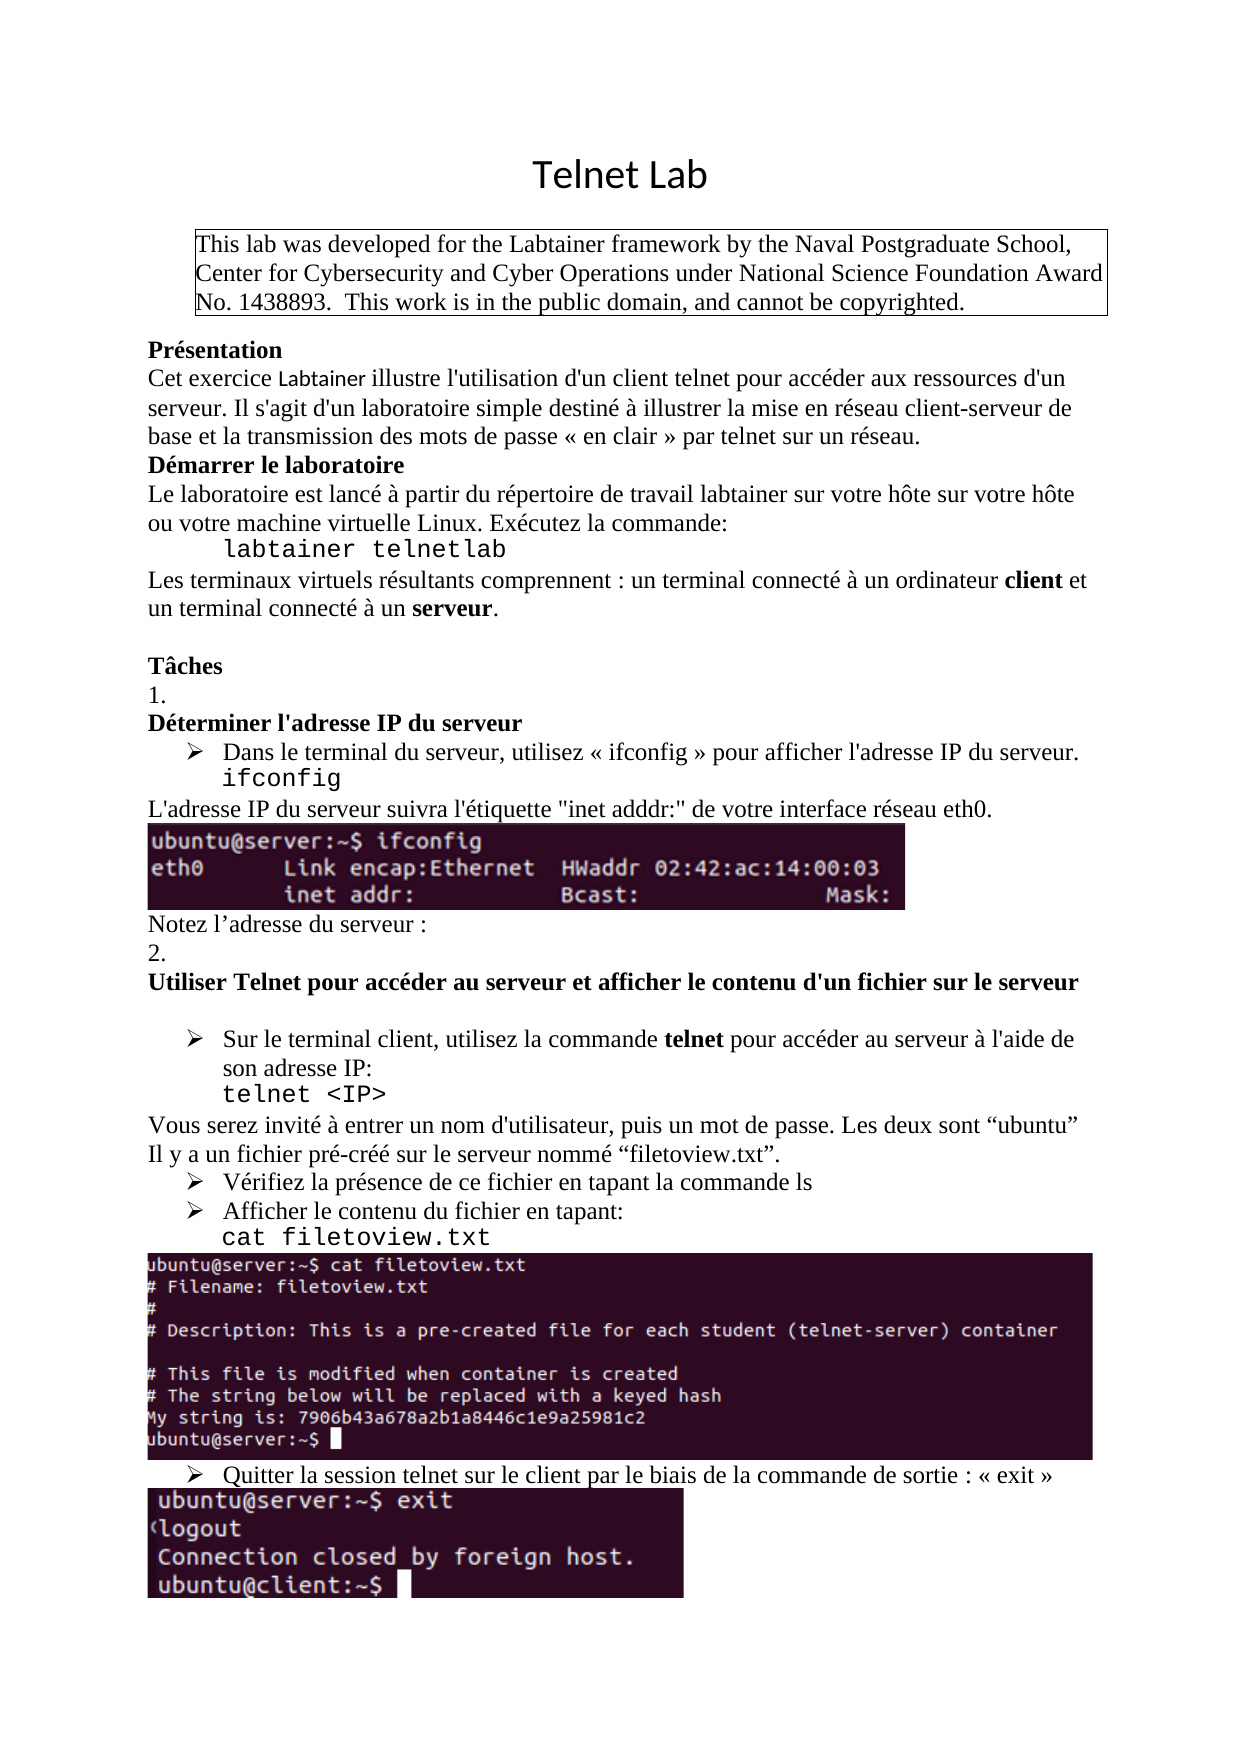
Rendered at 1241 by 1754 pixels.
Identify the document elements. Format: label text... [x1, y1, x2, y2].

text Cet exercice Labtainer illustre l'utilisation d'un client telnet pour accéder aux ressources d'un serveur. Il s'agit d'un laboratoire simple destiné à illustrer la mise en réseau client-serveur de base et la transmission des mots de passe « en clair » par telnet sur un réseau. [148, 363, 1093, 450]
text 2. [148, 938, 1093, 967]
text ifconfig [221, 766, 1093, 794]
text telnet <IP> [221, 1082, 1093, 1110]
list Dans le terminal du serveur, utilisez « ifconfig » pour afficher l'adresse IP du serveur. [185, 737, 1093, 766]
text Déterminer l'adresse IP du serveur [148, 708, 1093, 737]
list Sur le terminal client, utilisez la commande telnet pour accéder au serveur à l'aide de son adresse IP: [185, 1024, 1093, 1082]
text cat filetoview.txt [221, 1225, 1093, 1253]
picture [147, 1253, 1093, 1460]
list Afficher le contenu du fichier en tapant: [185, 1196, 1093, 1225]
text 1. [148, 680, 1093, 708]
list Quitter la session telnet sur le client par le biais de la commande de sortie : « exit » [185, 1460, 1093, 1488]
text labtainer telnetlab [221, 536, 1093, 565]
text Présentation [148, 335, 1093, 363]
text Démarrer le laboratoire [148, 450, 1093, 479]
text L'adresse IP du serveur suivra l'étiquette "inet adddr:" de votre interface réseau eth0. [148, 794, 1093, 823]
text Notez l’adresse du serveur : [148, 909, 1093, 938]
text Utiliser Telnet pour accéder au serveur et afficher le contenu d'un fichier sur le serveur [148, 967, 1093, 995]
text Les terminaux virtuels résultants comprennent : un terminal connecté à un ordinateur client et un terminal connecté à un serveur. [148, 565, 1093, 622]
text Tâches [148, 651, 1093, 680]
text Telnet Lab [148, 148, 1093, 198]
list Vérifiez la présence de ce fichier en tapant la commande ls [185, 1167, 1093, 1196]
picture [147, 823, 905, 910]
text Vous serez invité à entrer un nom d'utilisateur, puis un mot de passe. Les deux sont “ubuntu” [148, 1110, 1093, 1139]
text Le laboratoire est lancé à partir du répertoire de travail labtainer sur votre hôte sur votre hôte ou votre machine virtuelle Linux. Exécutez la commande: [148, 479, 1093, 536]
text Il y a un fichier pré-créé sur le serveur nommé “filetoview.txt”. [148, 1139, 1093, 1167]
picture [147, 1488, 684, 1598]
